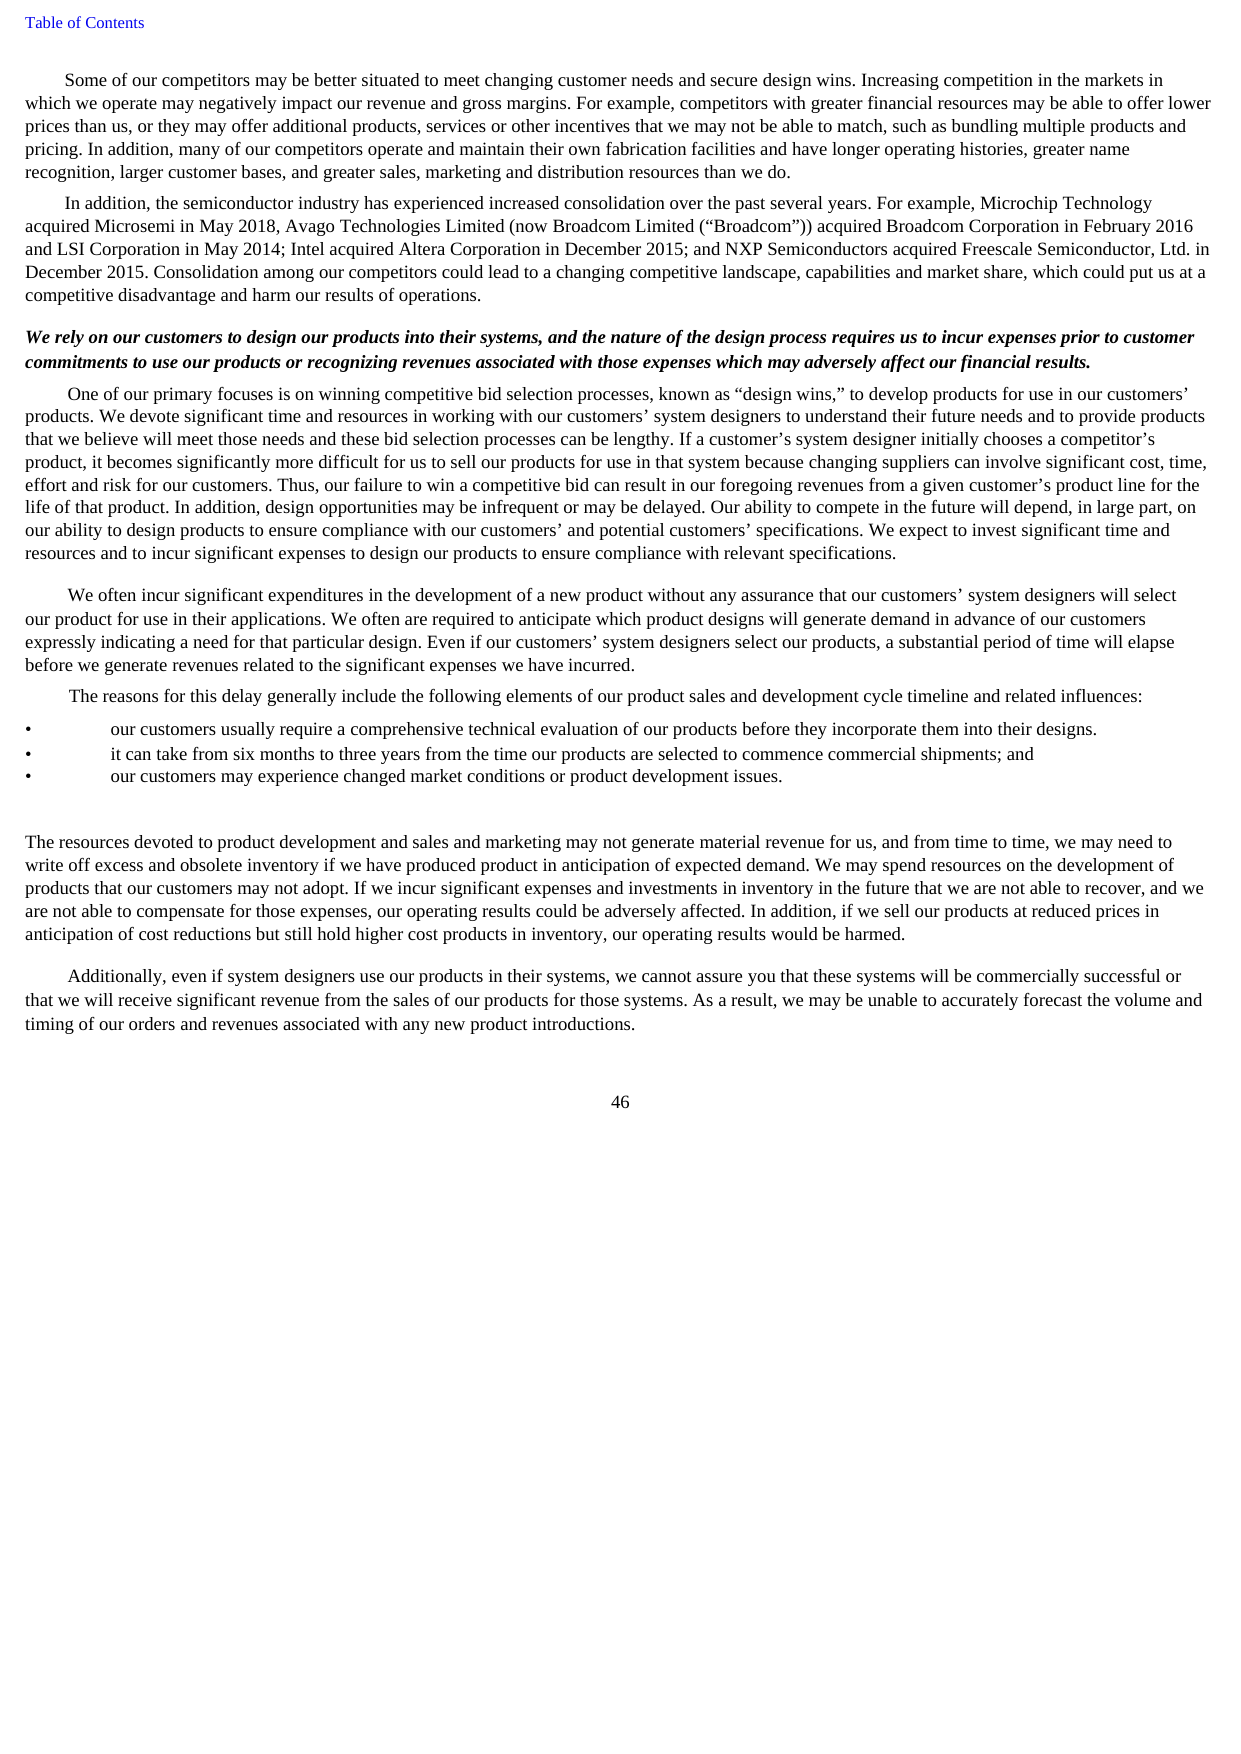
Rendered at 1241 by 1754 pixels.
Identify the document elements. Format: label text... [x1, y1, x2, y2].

text Table of Contents [25, 13, 1213, 32]
text Additionally, even if system designers use our products in their systems, we cannot assure you that these systems will be commercially successful or that we will receive significant revenue from the sales of our products for those systems. As a result, we may be unable to accurately forecast the volume and timing of our orders and revenues associated with any new product introductions. [25, 965, 1205, 1034]
text In addition, the semiconductor industry has experienced increased consolidation over the past several years. For example, Microchip Technology acquired Microsemi in May 2018, Avago Technologies Limited (now Broadcom Limited (“Broadcom”)) acquired Broadcom Corporation in February 2016 and LSI Corporation in May 2014; Intel acquired Altera Corporation in December 2015; and NXP Semiconductors acquired Freescale Semiconductor, Ltd. in December 2015. Consolidation among our competitors could lead to a changing competitive landscape, capabilities and market share, which could put us at a competitive disadvantage and harm our results of operations. [25, 192, 1211, 306]
list our customers may experience changed market conditions or product development issues. [25, 765, 1213, 787]
list it can take from six months to three years from the time our products are selected to commence commercial shipments; and [25, 743, 1213, 764]
text The reasons for this delay generally include the following elements of our product sales and development cycle timeline and related influences: [69, 684, 1213, 706]
text We rely on our customers to design our products into their systems, and the nature of the design process requires us to incur expenses prior to customer commitments to use our products or recognizing revenues associated with those expenses which may adversely affect our financial results. [25, 326, 1197, 373]
text Some of our competitors may be better situated to meet changing customer needs and secure design wins. Increasing competition in the markets in which we operate may negatively impact our revenue and gross margins. For example, competitors with greater financial resources may be able to offer lower prices than us, or they may offer additional products, services or other incentives that we may not be able to match, such as bundling multiple products and pricing. In addition, many of our competitors operate and maintain their own fabrication facilities and have longer operating histories, greater name recognition, larger customer bases, and greater sales, marketing and distribution resources than we do. [25, 69, 1213, 183]
text One of our primary focuses is on winning competitive bid selection processes, known as “design wins,” to develop products for use in our customers’ products. We devote significant time and resources in working with our customers’ system designers to understand their future needs and to provide products that we believe will meet those needs and these bid selection processes can be lengthy. If a customer’s system designer initially chooses a competitor’s product, it becomes significantly more difficult for us to sell our products for use in that system because changing suppliers can involve significant cost, time, effort and risk for our customers. Thus, our failure to win a competitive bid can result in our foregoing revenues from a given customer’s product line for the life of that product. In addition, design opportunities may be infrequent or may be delayed. Our ability to compete in the future will depend, in large part, on our ability to design products to ensure compliance with our customers’ and potential customers’ specifications. We expect to invest significant time and resources and to incur significant expenses to design our products to ensure compliance with relevant specifications. [25, 382, 1209, 564]
text We often incur significant expenditures in the development of a new product without any assurance that our customers’ system designers will select our product for use in their applications. We often are required to anticipate which product designs will generate demand in advance of our customers expressly indicating a need for that particular design. Even if our customers’ system designers select our products, a substantial period of time will elapse before we generate revenues related to the significant expenses we have incurred. [25, 584, 1207, 675]
list our customers usually require a comprehensive technical evaluation of our products before they incorporate them into their designs. [25, 718, 1213, 740]
text 46 [25, 1091, 1215, 1112]
text The resources devoted to product development and sales and marketing may not generate material revenue for us, and from time to time, we may need to write off excess and obsolete inventory if we have produced product in anticipation of expected demand. We may spend resources on the development of products that our customers may not adopt. If we incur significant expenses and investments in inventory in the future that we are not able to recover, and we are not able to compensate for those expenses, our operating results could be adversely affected. In addition, if we sell our products at reduced prices in anticipation of cost reductions but still hold higher cost products in inventory, our operating results would be harmed. [25, 831, 1207, 944]
